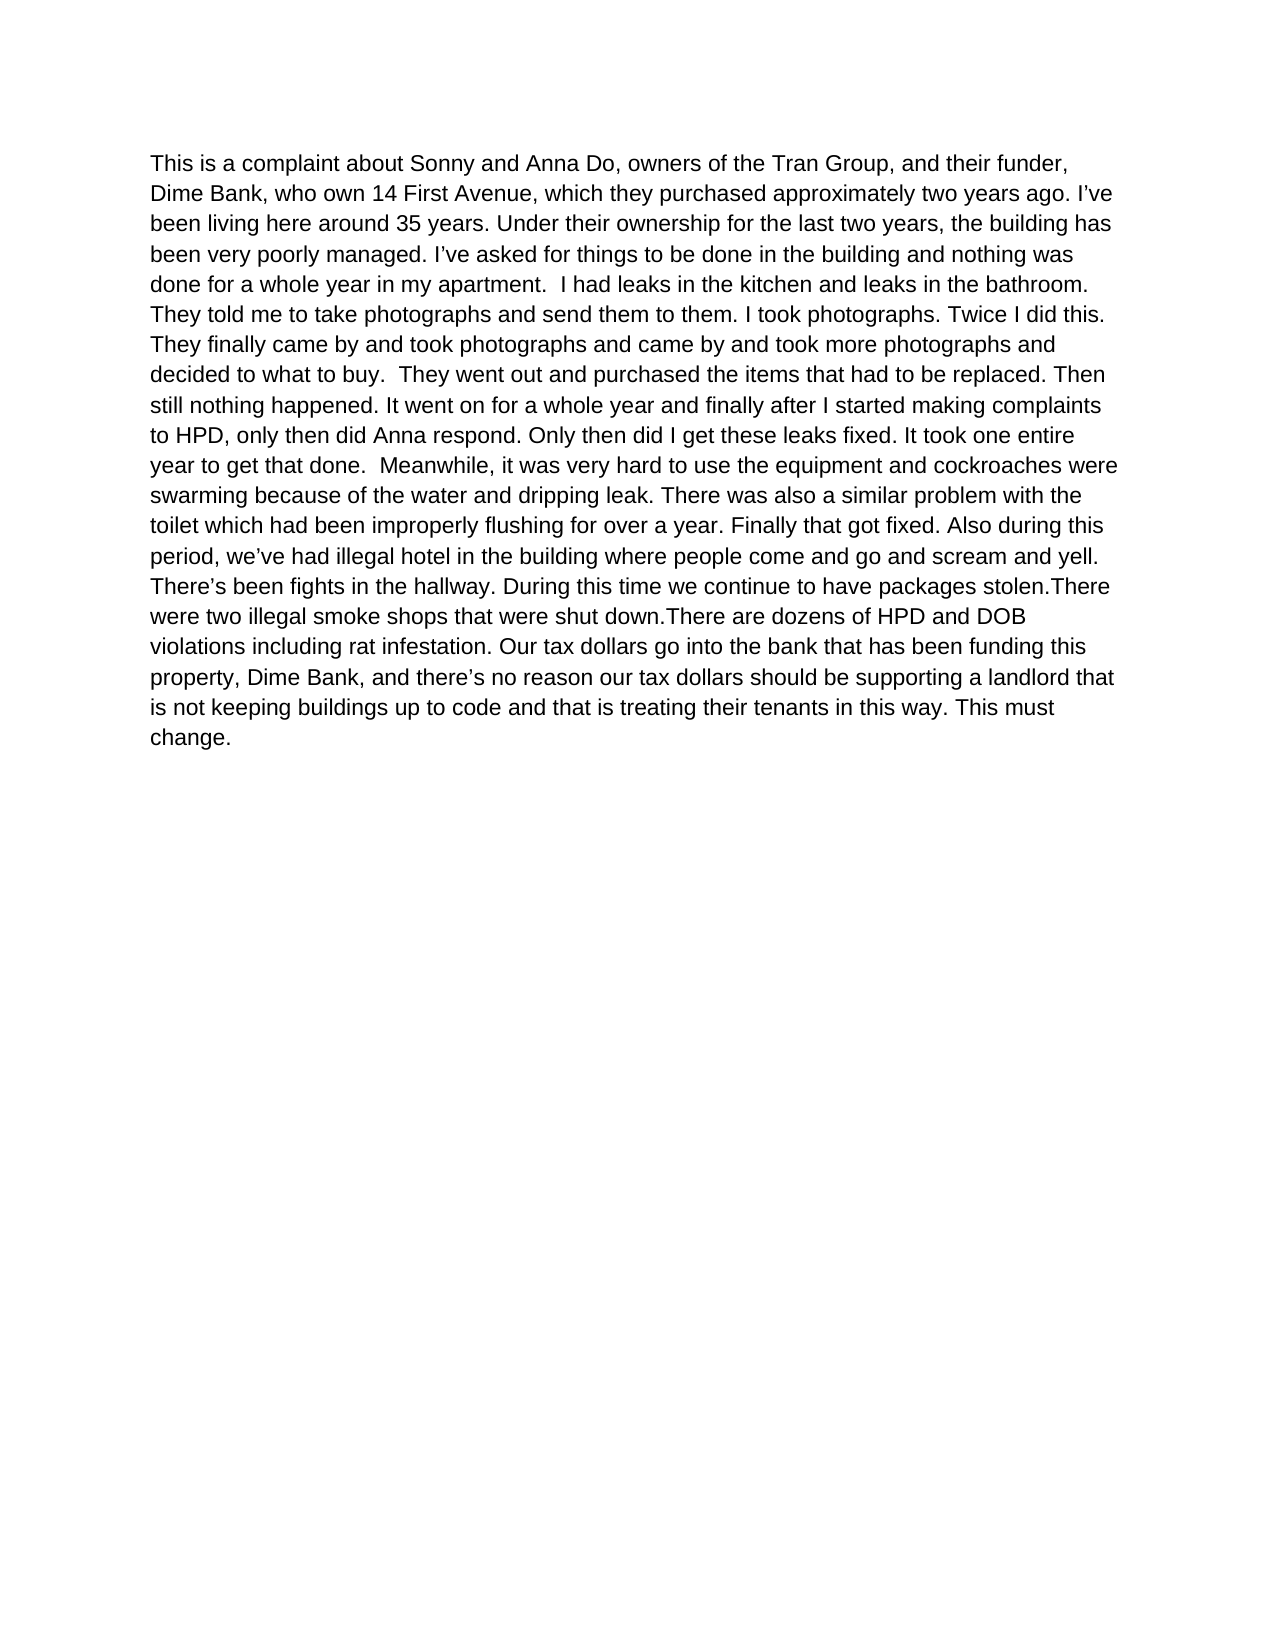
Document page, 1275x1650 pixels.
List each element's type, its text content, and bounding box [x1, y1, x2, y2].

text This is a complaint about Sonny and Anna Do, owners of the Tran Group, and their funder, Dime Bank, who own 14 First Avenue, which they purchased approximately two years ago. I’ve been living here around 35 years. Under their ownership for the last two years, the building has been very poorly managed. I’ve asked for things to be done in the building and nothing was done for a whole year in my apartment. I had leaks in the kitchen and leaks in the bathroom. They told me to take photographs and send them to them. I took photographs. Twice I did this. They finally came by and took photographs and came by and took more photographs and decided to what to buy. They went out and purchased the items that had to be replaced. Then still nothing happened. It went on for a whole year and finally after I started making complaints to HPD, only then did Anna respond. Only then did I get these leaks fixed. It took one entire year to get that done. Meanwhile, it was very hard to use the equipment and cockroaches were swarming because of the water and dripping leak. There was also a similar problem with the toilet which had been improperly flushing for over a year. Finally that got fixed. Also during this period, we’ve had illegal hotel in the building where people come and go and scream and yell. There’s been fights in the hallway. During this time we continue to have packages stolen.There were two illegal smoke shops that were shut down.There are dozens of HPD and DOB violations including rat infestation. Our tax dollars go into the bank that has been funding this property, Dime Bank, and there’s no reason our tax dollars should be supporting a landlord that is not keeping buildings up to code and that is treating their tenants in this way. This must change. [150, 150, 1125, 750]
